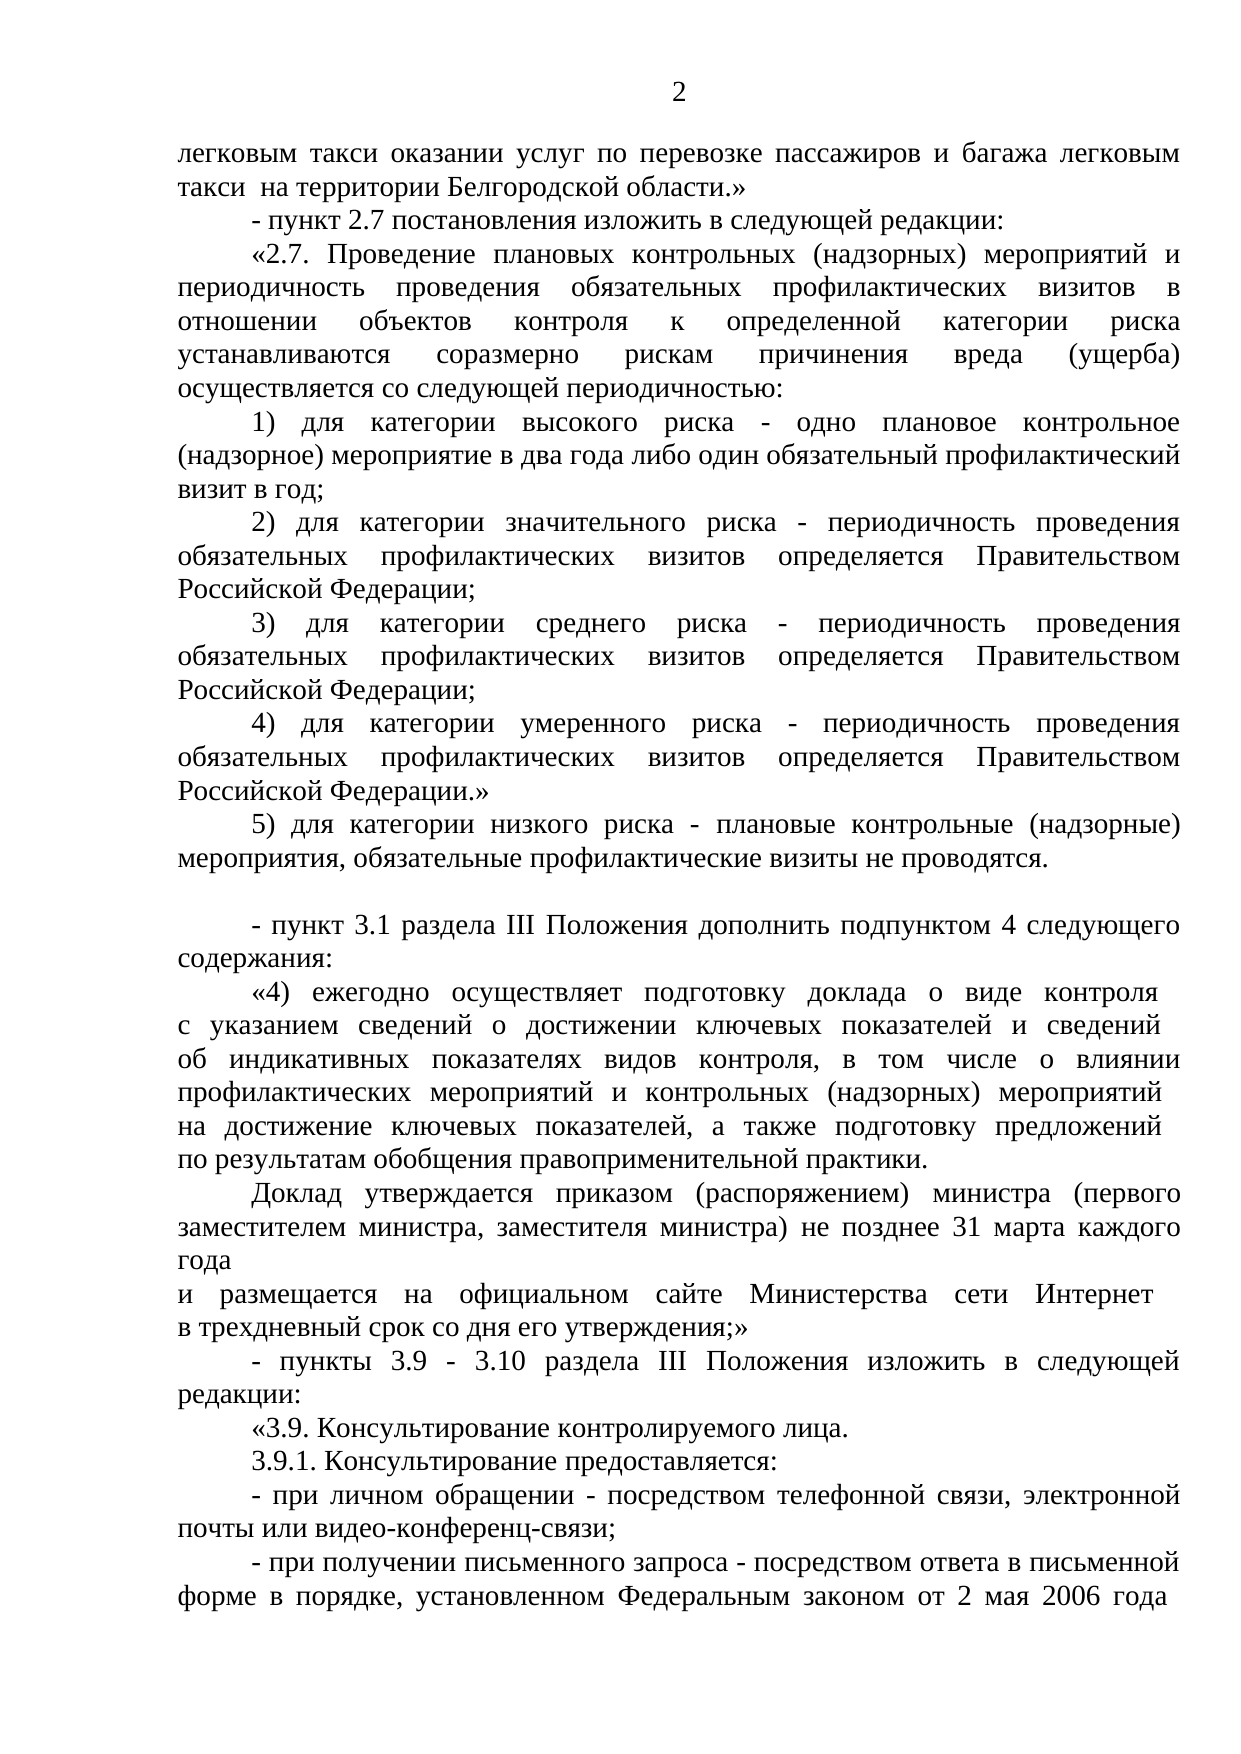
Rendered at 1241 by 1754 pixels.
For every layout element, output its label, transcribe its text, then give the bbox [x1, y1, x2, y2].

text - пункты 3.9 - 3.10 раздела III Положения изложить в следующей редакции: [177, 1343, 1181, 1410]
text - пункт 2.7 постановления изложить в следующей редакции: [177, 202, 1181, 236]
text 3) для категории среднего риска - периодичность проведения обязательных профилактических визитов определяется Правительством Российской Федерации; [177, 605, 1181, 706]
text «4) ежегодно осуществляет подготовку доклада о виде контроля с указанием сведений о достижении ключевых показателей и сведений об индикативных показателях видов контроля, в том числе о влиянии профилактических мероприятий и контрольных (надзорных) мероприятий на достижение ключевых показателей, а также подготовку предложений по результатам обобщения правоприменительной практики. [177, 974, 1181, 1175]
text 3.9.1. Консультирование предоставляется: [177, 1443, 1181, 1477]
text - пункт 3.1 раздела III Положения дополнить подпунктом 4 следующего содержания: [177, 907, 1181, 974]
text «2.7. Проведение плановых контрольных (надзорных) мероприятий и периодичность проведения обязательных профилактических визитов в отношении объектов контроля к определенной категории риска устанавливаются соразмерно рискам причинения вреда (ущерба) осуществляется со следующей периодичностью: [177, 236, 1181, 404]
text Доклад утверждается приказом (распоряжением) министра (первого заместителем министра, заместителя министра) не позднее 31 марта каждого года и размещается на официальном сайте Министерства сети Интернет в трехдневный срок со дня его утверждения;» [177, 1175, 1181, 1343]
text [177, 135, 1181, 202]
text 2) для категории значительного риска - периодичность проведения обязательных профилактических визитов определяется Правительством Российской Федерации; [177, 504, 1181, 605]
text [177, 1544, 1181, 1611]
text 4) для категории умеренного риска - периодичность проведения обязательных профилактических визитов определяется Правительством Российской Федерации.» [177, 706, 1181, 806]
text 5) для категории низкого риска - плановые контрольные (надзорные) мероприятия, обязательные профилактические визиты не проводятся. [177, 806, 1181, 873]
text «3.9. Консультирование контролируемого лица. [177, 1410, 1181, 1443]
text - при личном обращении - посредством телефонной связи, электронной почты или видео-конференц-связи; [177, 1477, 1181, 1544]
text 1) для категории высокого риска - одно плановое контрольное (надзорное) мероприятие в два года либо один обязательный профилактический визит в год; [177, 404, 1181, 504]
